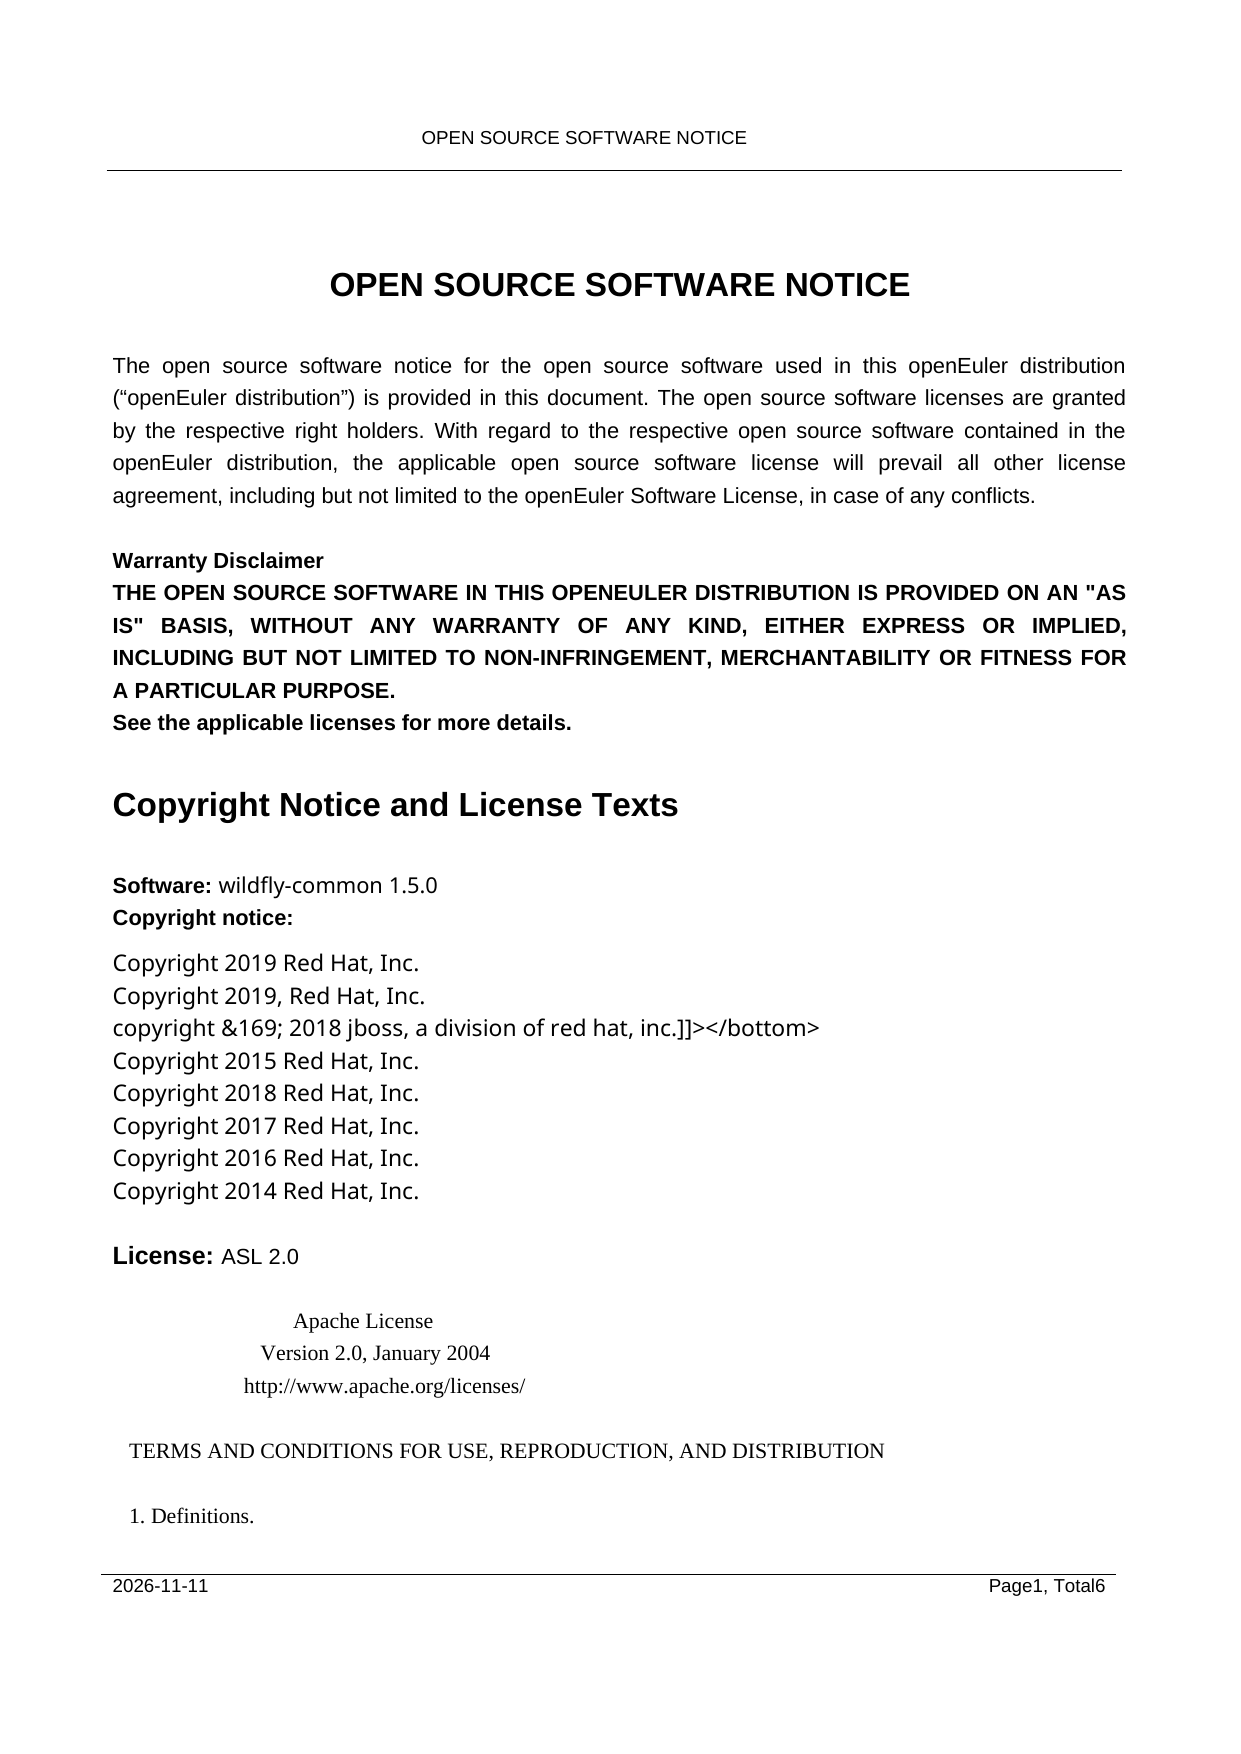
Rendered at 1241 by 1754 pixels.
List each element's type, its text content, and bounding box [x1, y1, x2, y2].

text Copyright 2019 Red Hat, Inc. Copyright 2019, Red Hat, Inc. copyright &169; 2018 jboss, a division of red hat, inc.]]></bottom> Copyright 2015 Red Hat, Inc. Copyright 2018 Red Hat, Inc. Copyright 2017 Red Hat, Inc. Copyright 2016 Red Hat, Inc. Copyright 2014 Red Hat, Inc. [112, 947, 1128, 1239]
text License: ASL 2.0 [112, 1239, 1128, 1272]
text The open source software notice for the open source software used in this openEuler distribution (“openEuler distribution”) is provided in this document. The open source software licenses are granted by the respective right holders. With regard to the respective open source software contained in the openEuler distribution, the applicable open source software license will prevail all other license agreement, including but not limited to the openEuler Software License, in case of any conflicts. [112, 349, 1128, 511]
text Copyright notice: [112, 901, 1128, 934]
text Copyright Notice and License Texts [112, 771, 1128, 836]
text OPEN SOURCE SOFTWARE NOTICE [112, 251, 1128, 316]
title Software: wildfly-common 1.5.0 [112, 869, 1128, 901]
text Warranty Disclaimer [112, 544, 1128, 576]
text THE OPEN SOURCE SOFTWARE IN THIS OPENEULER DISTRIBUTION IS PROVIDED ON AN "AS IS" BASIS, WITHOUT ANY WARRANTY OF ANY KIND, EITHER EXPRESS OR IMPLIED, INCLUDING BUT NOT LIMITED TO NON-INFRINGEMENT, MERCHANTABILITY OR FITNESS FOR A PARTICULAR PURPOSE. See the applicable licenses for more details. [112, 576, 1128, 739]
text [112, 1272, 1128, 1532]
